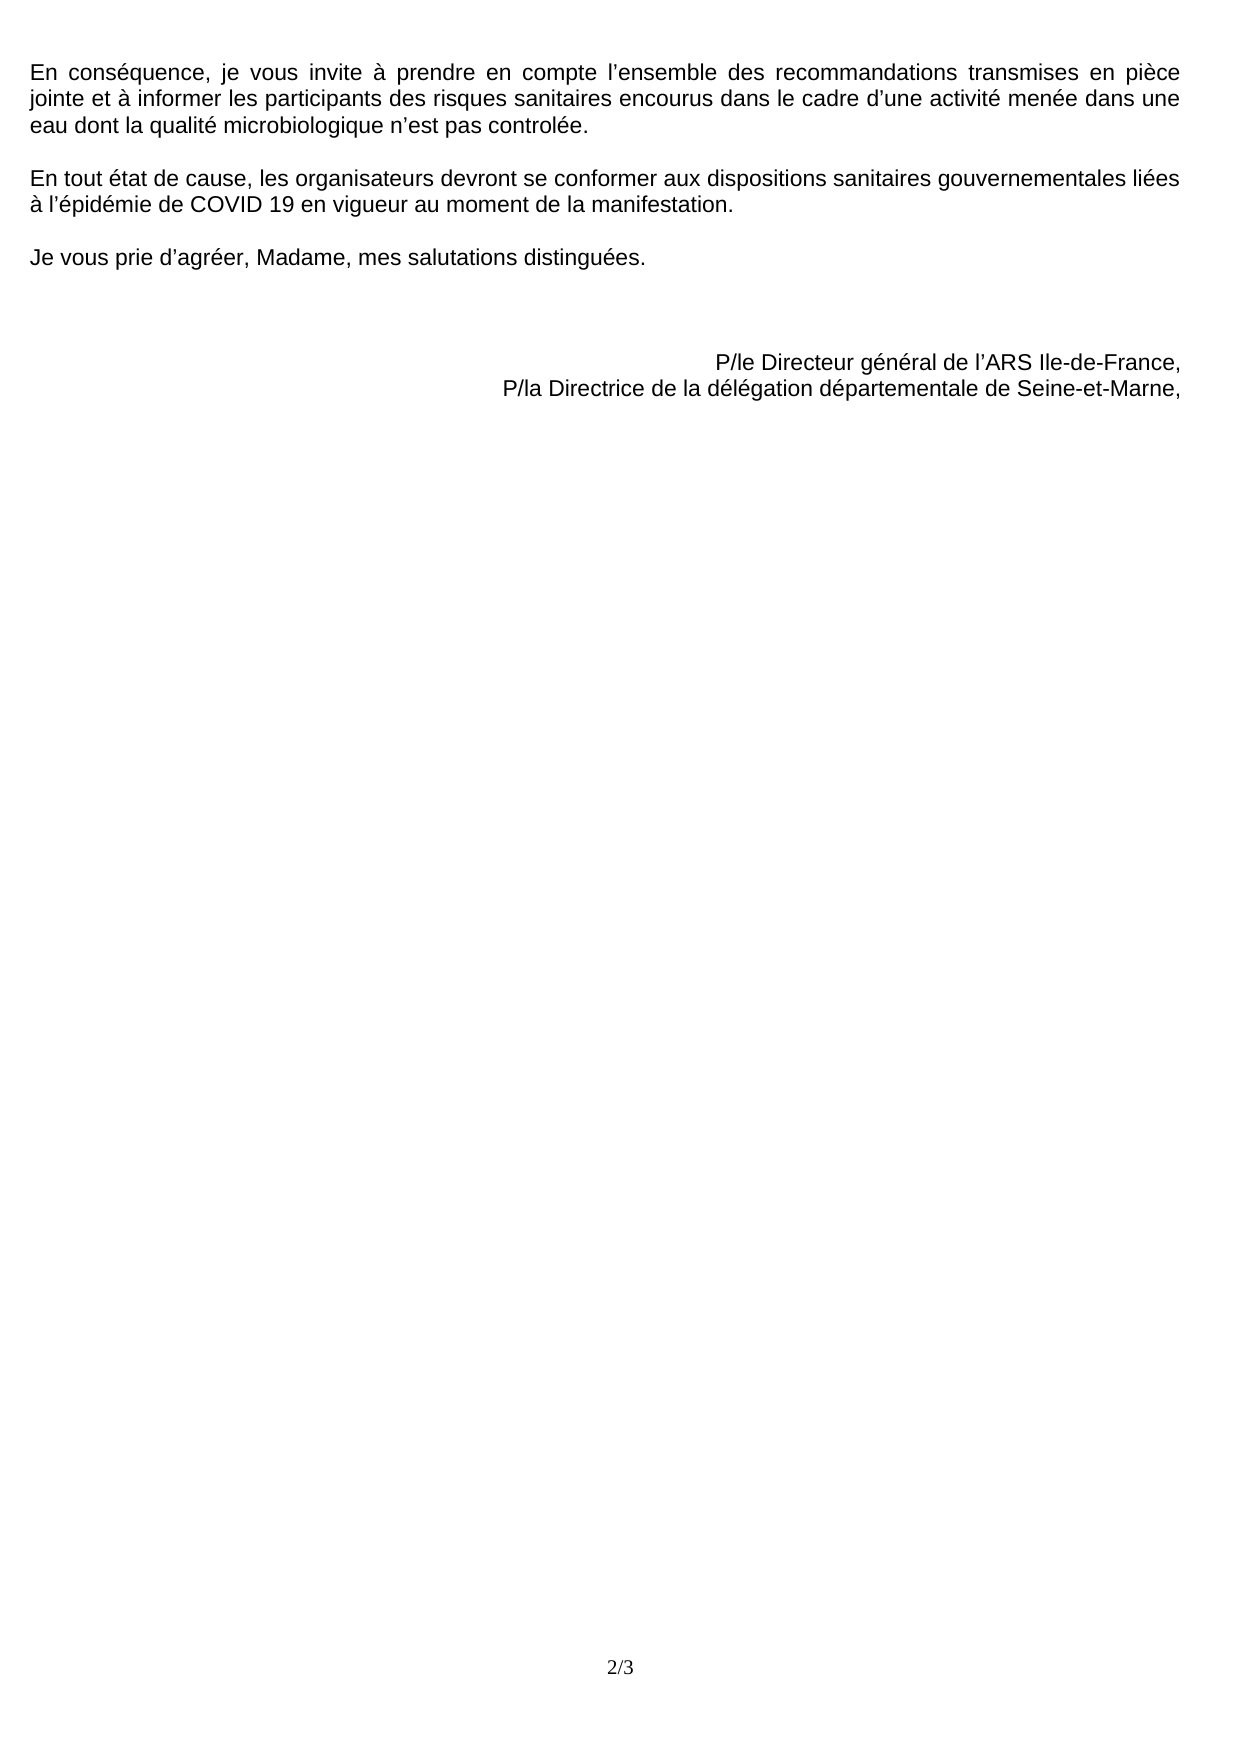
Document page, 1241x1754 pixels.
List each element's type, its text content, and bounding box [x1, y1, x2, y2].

text En conséquence, je vous invite à prendre en compte l’ensemble des recommandations transmises en pièce jointe et à informer les participants des risques sanitaires encourus dans le cadre d’une activité menée dans une eau dont la qualité microbiologique n’est pas controlée. [29, 59, 1181, 138]
text P/la Directrice de la délégation départementale de Seine-et-Marne, [29, 375, 1181, 402]
text P/le Directeur général de l’ARS Ile-de-France, [29, 349, 1181, 375]
text Je vous prie d’agréer, Madame, mes salutations distinguées. [29, 243, 1181, 270]
text En tout état de cause, les organisateurs devront se conformer aux dispositions sanitaires gouvernementales liées à l’épidémie de COVID 19 en vigueur au moment de la manifestation. [29, 164, 1181, 217]
